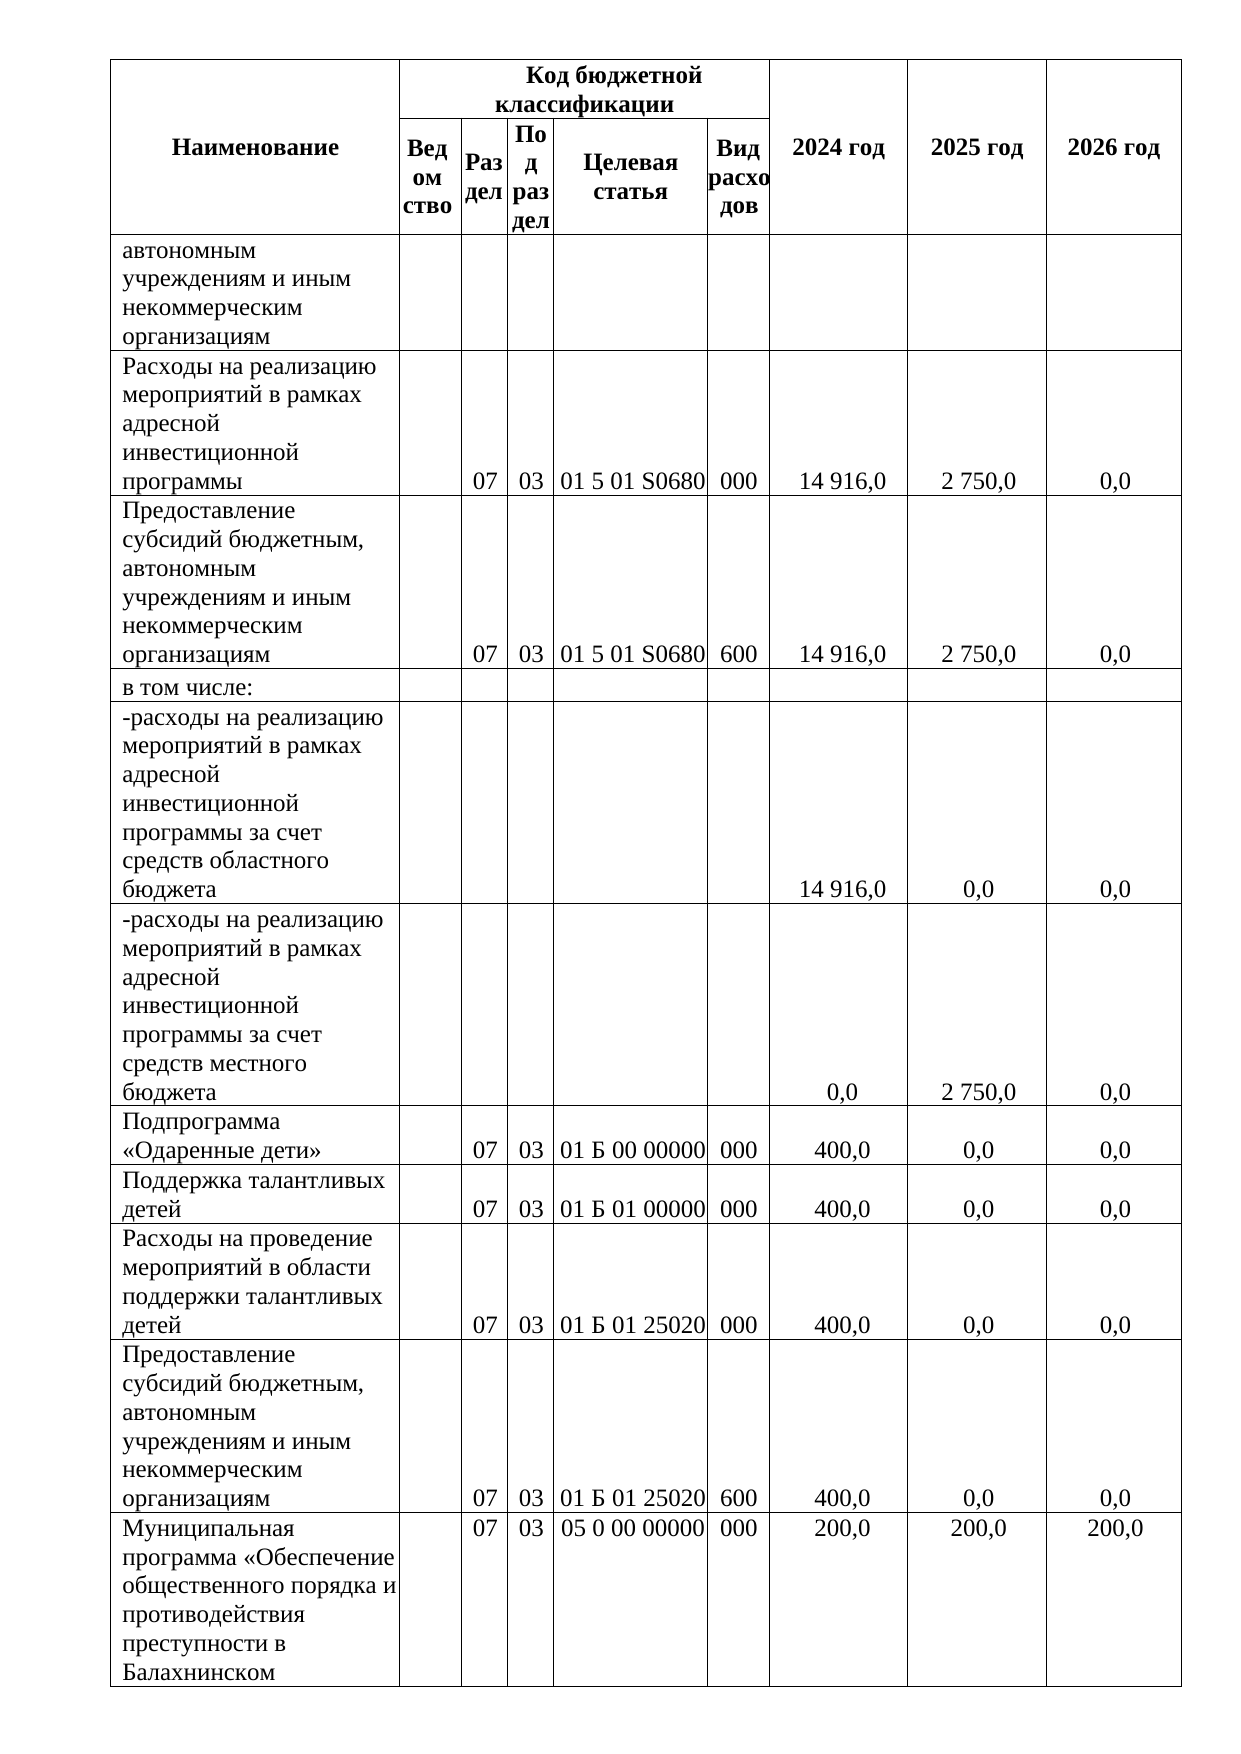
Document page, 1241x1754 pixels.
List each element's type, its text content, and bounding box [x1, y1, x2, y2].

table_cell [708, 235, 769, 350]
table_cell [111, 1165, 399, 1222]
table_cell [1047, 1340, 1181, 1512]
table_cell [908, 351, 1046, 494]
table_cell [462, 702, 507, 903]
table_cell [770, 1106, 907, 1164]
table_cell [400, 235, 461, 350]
table_header Наименование [111, 60, 399, 234]
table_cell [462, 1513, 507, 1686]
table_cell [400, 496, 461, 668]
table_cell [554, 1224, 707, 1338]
table_header 2026 год [1047, 60, 1181, 234]
table_cell Под раз дел [508, 119, 553, 234]
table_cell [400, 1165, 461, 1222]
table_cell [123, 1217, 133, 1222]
table_cell Целевая статья [554, 119, 707, 234]
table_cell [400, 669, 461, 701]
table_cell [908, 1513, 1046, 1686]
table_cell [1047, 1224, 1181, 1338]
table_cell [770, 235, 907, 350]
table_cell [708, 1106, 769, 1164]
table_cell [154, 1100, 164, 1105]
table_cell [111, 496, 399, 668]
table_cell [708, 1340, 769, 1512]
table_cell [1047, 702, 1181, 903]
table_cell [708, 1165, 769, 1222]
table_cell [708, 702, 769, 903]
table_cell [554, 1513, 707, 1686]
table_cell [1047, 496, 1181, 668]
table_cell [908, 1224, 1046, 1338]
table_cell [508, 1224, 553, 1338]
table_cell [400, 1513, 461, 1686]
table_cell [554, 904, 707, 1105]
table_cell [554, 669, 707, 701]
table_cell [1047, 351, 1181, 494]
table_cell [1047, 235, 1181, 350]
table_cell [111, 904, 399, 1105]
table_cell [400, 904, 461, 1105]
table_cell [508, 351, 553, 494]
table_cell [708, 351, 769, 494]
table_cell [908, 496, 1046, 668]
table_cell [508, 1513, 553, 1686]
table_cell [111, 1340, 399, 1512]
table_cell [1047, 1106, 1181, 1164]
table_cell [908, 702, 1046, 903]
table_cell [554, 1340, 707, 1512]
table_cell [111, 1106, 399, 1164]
table_cell Ведом ство [400, 119, 461, 234]
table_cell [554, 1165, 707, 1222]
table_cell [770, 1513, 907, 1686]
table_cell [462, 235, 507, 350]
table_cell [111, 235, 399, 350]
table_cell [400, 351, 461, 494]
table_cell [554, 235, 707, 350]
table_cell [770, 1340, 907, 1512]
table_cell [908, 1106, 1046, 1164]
table_header 2024 год [770, 60, 907, 234]
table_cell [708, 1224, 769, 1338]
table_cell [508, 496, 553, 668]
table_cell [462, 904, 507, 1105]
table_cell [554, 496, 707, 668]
table_header 2025 год [908, 60, 1046, 234]
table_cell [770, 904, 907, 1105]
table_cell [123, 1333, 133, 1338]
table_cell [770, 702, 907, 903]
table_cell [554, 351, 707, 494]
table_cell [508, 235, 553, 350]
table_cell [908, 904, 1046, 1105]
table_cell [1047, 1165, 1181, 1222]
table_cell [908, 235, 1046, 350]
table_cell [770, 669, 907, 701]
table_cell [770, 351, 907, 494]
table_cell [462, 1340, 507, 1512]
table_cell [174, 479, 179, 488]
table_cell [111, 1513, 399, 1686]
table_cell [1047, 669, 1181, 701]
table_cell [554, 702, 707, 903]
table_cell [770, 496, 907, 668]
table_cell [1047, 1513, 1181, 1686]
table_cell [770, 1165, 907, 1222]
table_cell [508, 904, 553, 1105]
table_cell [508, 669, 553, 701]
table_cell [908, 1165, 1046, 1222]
table_header Код бюджетной классификации [400, 60, 769, 118]
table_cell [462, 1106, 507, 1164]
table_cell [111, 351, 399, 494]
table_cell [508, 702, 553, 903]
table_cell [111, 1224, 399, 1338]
table_cell Раз дел [462, 119, 507, 234]
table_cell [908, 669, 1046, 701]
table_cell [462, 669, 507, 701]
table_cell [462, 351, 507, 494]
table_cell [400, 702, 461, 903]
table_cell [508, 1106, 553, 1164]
table_cell Вид расходов [708, 119, 769, 234]
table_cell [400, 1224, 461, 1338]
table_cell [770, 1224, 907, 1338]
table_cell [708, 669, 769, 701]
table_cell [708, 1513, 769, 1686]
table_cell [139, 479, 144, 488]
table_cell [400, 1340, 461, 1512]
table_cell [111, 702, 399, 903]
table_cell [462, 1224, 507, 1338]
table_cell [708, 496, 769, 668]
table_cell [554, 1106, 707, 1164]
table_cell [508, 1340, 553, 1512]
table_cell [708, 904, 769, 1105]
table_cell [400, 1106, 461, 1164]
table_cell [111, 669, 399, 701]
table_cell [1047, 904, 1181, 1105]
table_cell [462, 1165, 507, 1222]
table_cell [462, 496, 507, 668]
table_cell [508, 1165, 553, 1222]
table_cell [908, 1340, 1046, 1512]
